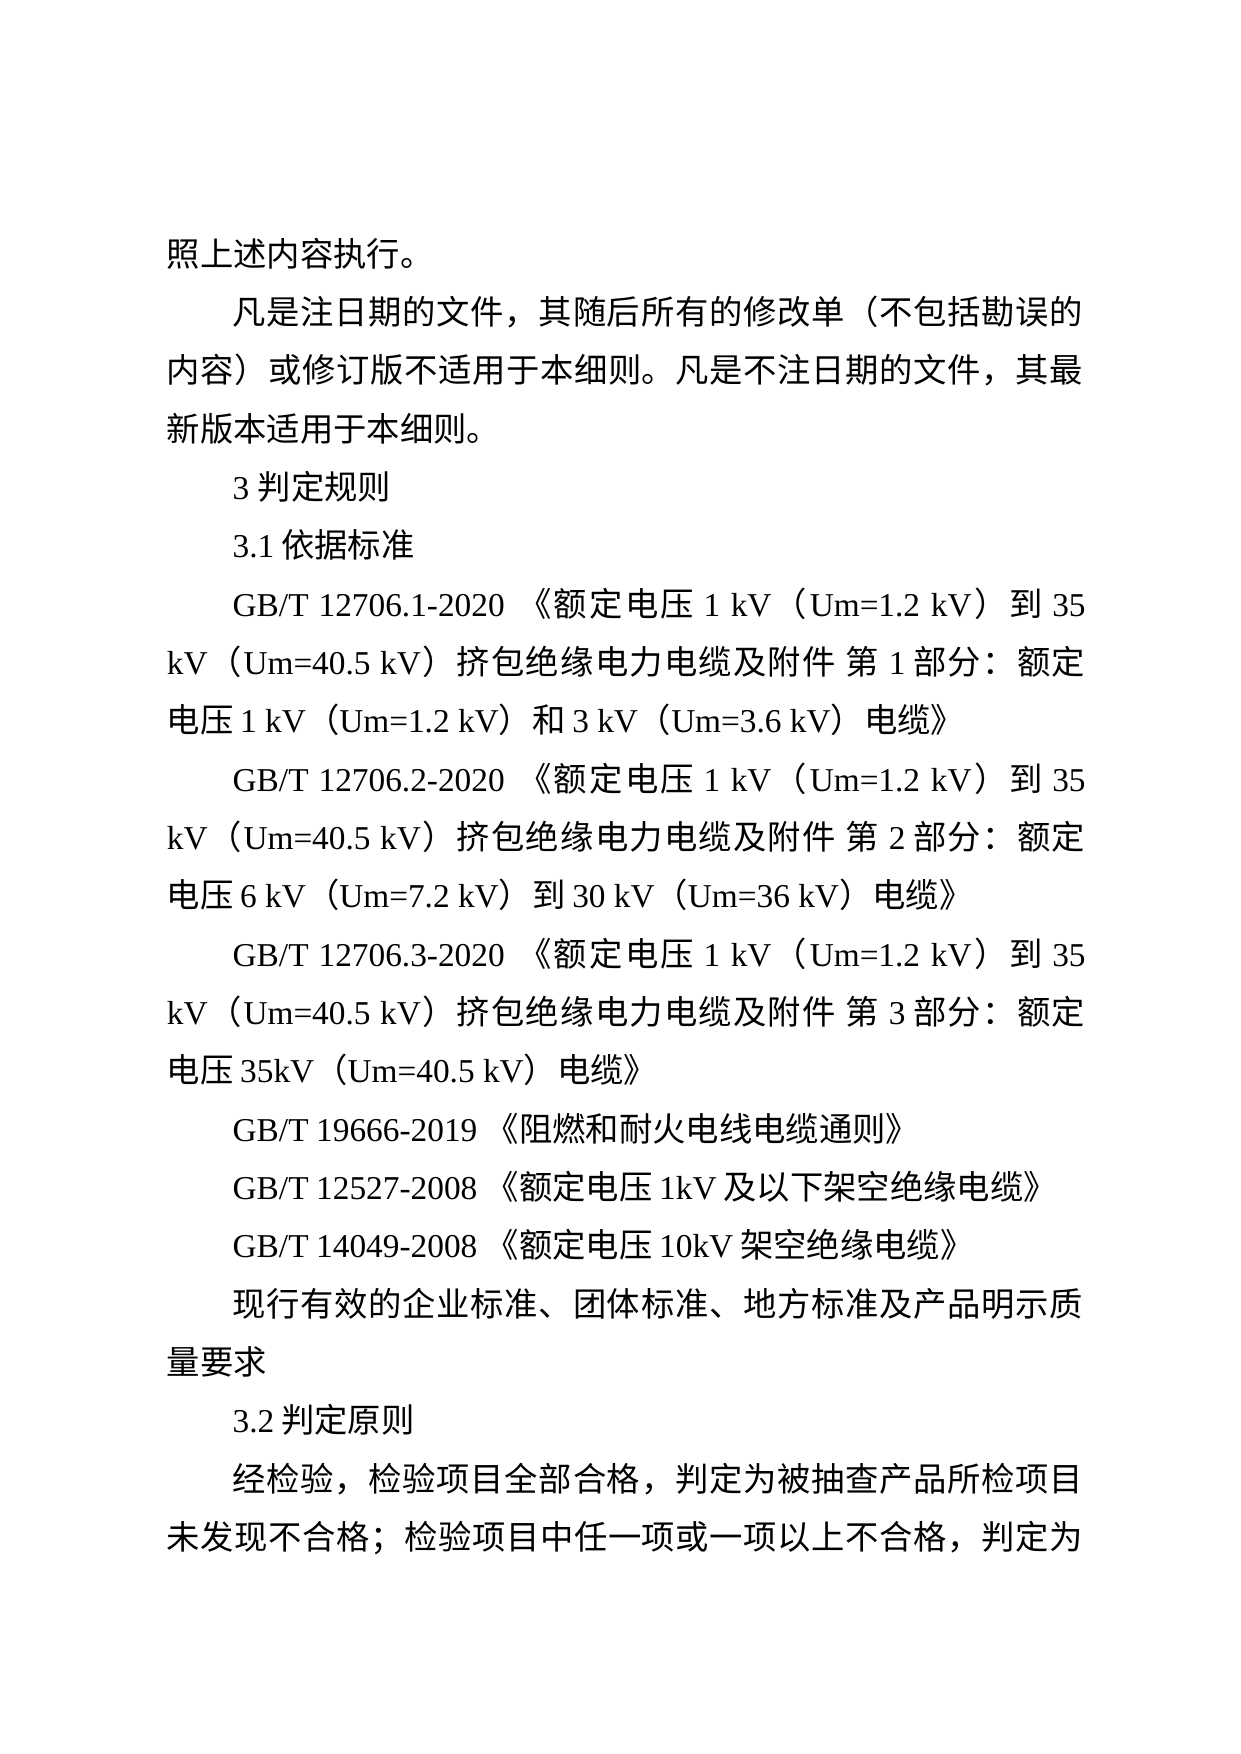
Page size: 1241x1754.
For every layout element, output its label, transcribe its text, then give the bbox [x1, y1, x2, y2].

text GB/T 12706.3-2020 《额定电压1 kV（Um=1.2 kV）到35 kV（Um=40.5 kV）挤包绝缘电力电缆及附件 第3部分：额定电压35kV（Um=40.5 kV）电缆》 [167, 919, 1085, 1094]
text 3 判定规则 [167, 453, 1085, 511]
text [167, 219, 1085, 278]
text 凡是注日期的文件，其随后所有的修改单（不包括勘误的内容）或修订版不适用于本细则。凡是不注日期的文件，其最新版本适用于本细则。 [167, 278, 1085, 453]
text GB/T 14049-2008 《额定电压10kV架空绝缘电缆》 [167, 1211, 1085, 1269]
text GB/T 12527-2008 《额定电压1kV及以下架空绝缘电缆》 [167, 1153, 1085, 1211]
text 现行有效的企业标准、团体标准、地方标准及产品明示质量要求 [167, 1269, 1085, 1386]
text 3.2判定原则 [167, 1386, 1085, 1444]
text GB/T 19666-2019 《阻燃和耐火电线电缆通则》 [167, 1094, 1085, 1153]
text GB/T 12706.2-2020 《额定电压1 kV（Um=1.2 kV）到35 kV（Um=40.5 kV）挤包绝缘电力电缆及附件 第2部分：额定电压6 kV（Um=7.2 kV）到30 kV（Um=36 kV）电缆》 [167, 744, 1085, 919]
text 3.1依据标准 [167, 511, 1085, 569]
text GB/T 12706.1-2020 《额定电压1 kV（Um=1.2 kV）到35 kV（Um=40.5 kV）挤包绝缘电力电缆及附件 第1部分：额定电压1 kV（Um=1.2 kV）和3 kV（Um=3.6 kV）电缆》 [167, 569, 1085, 744]
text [167, 1444, 1085, 1561]
